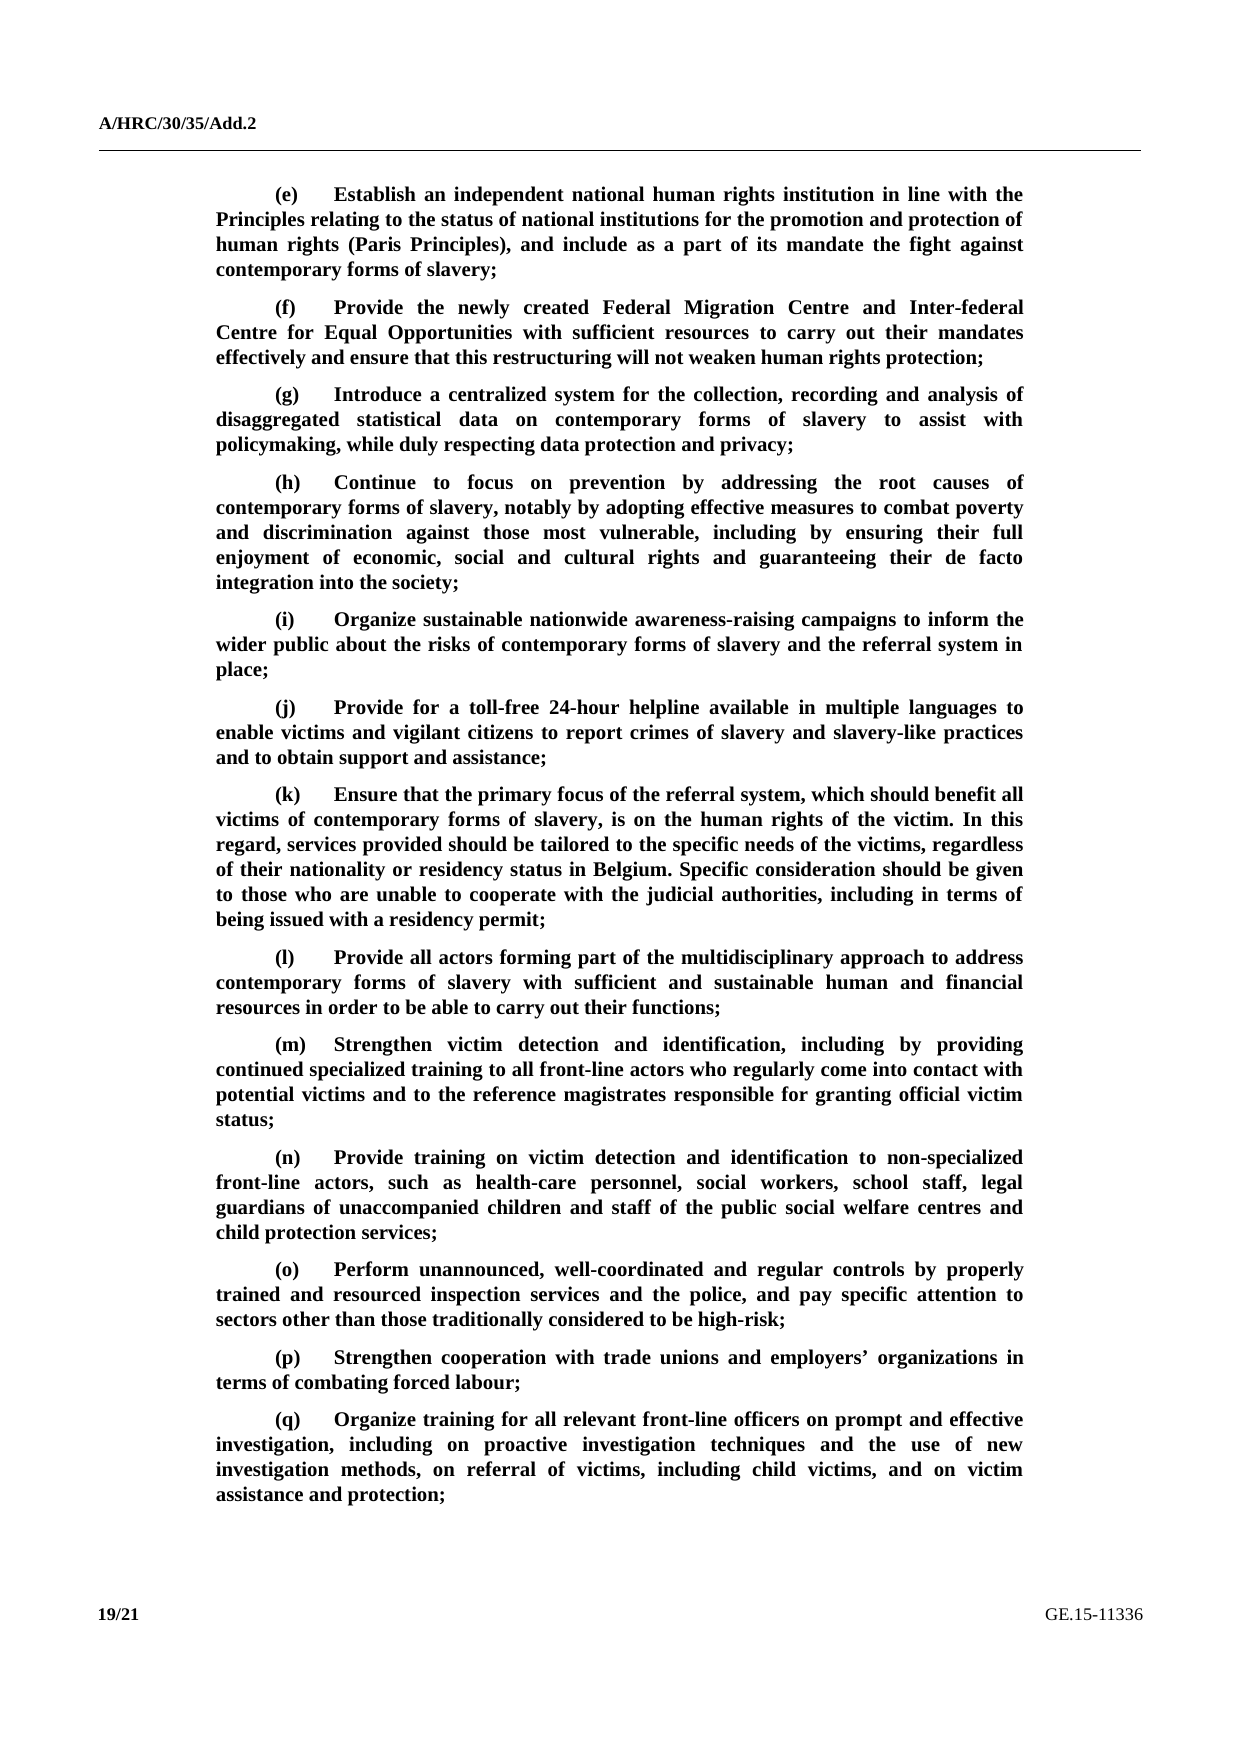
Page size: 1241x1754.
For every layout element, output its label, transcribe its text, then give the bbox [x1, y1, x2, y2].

text (p) Strengthen cooperation with trade unions and employers’ organizations in terms of combating forced labour; [216, 1344, 1024, 1394]
text (q) Organize training for all relevant front-line officers on prompt and effective investigation, including on proactive investigation techniques and the use of new investigation methods, on referral of victims, including child victims, and on victim assistance and protection; [216, 1406, 1024, 1506]
text (n) Provide training on victim detection and identification to non-specialized front-line actors, such as health-care personnel, social workers, school staff, legal guardians of unaccompanied children and staff of the public social welfare centres and child protection services; [216, 1144, 1024, 1244]
text (h) Continue to focus on prevention by addressing the root causes of contemporary forms of slavery, notably by adopting effective measures to combat poverty and discrimination against those most vulnerable, including by ensuring their full enjoyment of economic, social and cultural rights and guaranteeing their de facto integration into the society; [216, 469, 1024, 594]
text (i) Organize sustainable nationwide awareness-raising campaigns to inform the wider public about the risks of contemporary forms of slavery and the referral system in place; [216, 606, 1024, 681]
text (o) Perform unannounced, well-coordinated and regular controls by properly trained and resourced inspection services and the police, and pay specific attention to sectors other than those traditionally considered to be high-risk; [216, 1256, 1024, 1331]
text (j) Provide for a toll-free 24-hour helpline available in multiple languages to enable victims and vigilant citizens to report crimes of slavery and slavery-like practices and to obtain support and assistance; [216, 694, 1024, 769]
text (m) Strengthen victim detection and identification, including by providing continued specialized training to all front-line actors who regularly come into contact with potential victims and to the reference magistrates responsible for granting official victim status; [216, 1031, 1024, 1131]
text (f) Provide the newly created Federal Migration Centre and Inter-federal Centre for Equal Opportunities with sufficient resources to carry out their mandates effectively and ensure that this restructuring will not weaken human rights protection; [216, 294, 1024, 369]
text (k) Ensure that the primary focus of the referral system, which should benefit all victims of contemporary forms of slavery, is on the human rights of the victim. In this regard, services provided should be tailored to the specific needs of the victims, regardless of their nationality or residency status in Belgium. Specific consideration should be given to those who are unable to cooperate with the judicial authorities, including in terms of being issued with a residency permit; [216, 781, 1024, 931]
text (e) Establish an independent national human rights institution in line with the Principles relating to the status of national institutions for the promotion and protection of human rights (Paris Principles), and include as a part of its mandate the fight against contemporary forms of slavery; [216, 181, 1024, 281]
text (l) Provide all actors forming part of the multidisciplinary approach to address contemporary forms of slavery with sufficient and sustainable human and financial resources in order to be able to carry out their functions; [216, 944, 1024, 1019]
text (g) Introduce a centralized system for the collection, recording and analysis of disaggregated statistical data on contemporary forms of slavery to assist with policymaking, while duly respecting data protection and privacy; [216, 381, 1024, 456]
